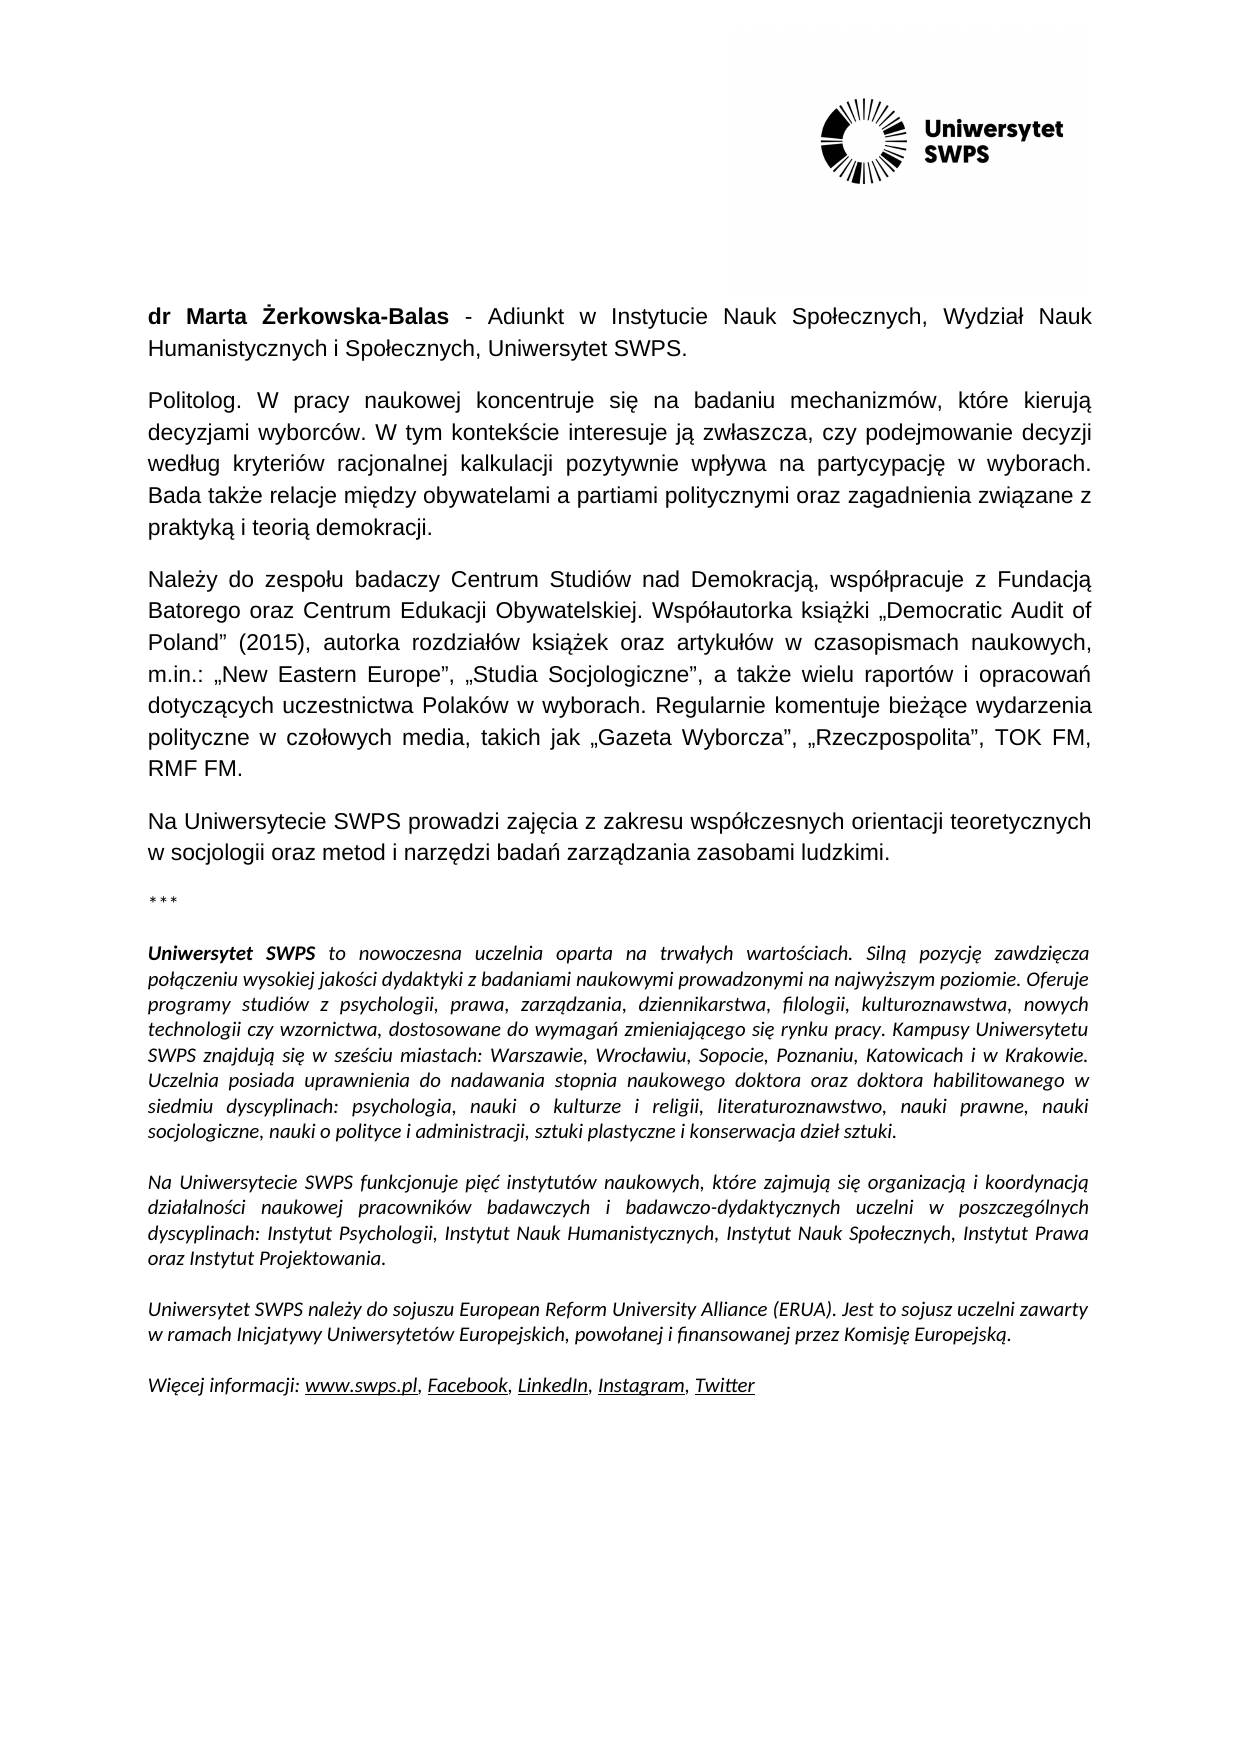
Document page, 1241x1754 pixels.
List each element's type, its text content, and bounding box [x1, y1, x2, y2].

text Więcej informacji: www.swps.pl, Facebook, LinkedIn, Instagram, Twitter [148, 1372, 1092, 1398]
subtitle Na Uniwersytecie SWPS prowadzi zajęcia z zakresu współczesnych orientacji teoretycznych w socjologii oraz metod i narzędzi badań zarządzania zasobami ludzkimi. [148, 808, 1092, 866]
subtitle dr Marta Żerkowska-Balas - Adiunkt w Instytucie Nauk Społecznych, Wydział Nauk Humanistycznych i Społecznych, Uniwersytet SWPS. [148, 303, 1092, 361]
text Uniwersytet SWPS to nowoczesna uczelnia oparta na trwałych wartościach. Silną pozycję zawdzięcza połączeniu wysokiej jakości dydaktyki z badaniami naukowymi prowadzonymi na najwyższym poziomie. Oferuje programy studiów z psychologii, prawa, zarządzania, dziennikarstwa, filologii, kulturoznawstwa, nowych technologii czy wzornictwa, dostosowane do wymagań zmieniającego się rynku pracy. Kampusy Uniwersytetu SWPS znajdują się w sześciu miastach: Warszawie, Wrocławiu, Sopocie, Poznaniu, Katowicach i w Krakowie. Uczelnia posiada uprawnienia do nadawania stopnia naukowego doktora oraz doktora habilitowanego w siedmiu dyscyplinach: psychologia, nauki o kulturze i religii, literaturoznawstwo, nauki prawne, nauki socjologiczne, nauki o polityce i administracji, sztuki plastyczne i konserwacja dzieł sztuki. [148, 940, 1092, 1144]
text Uniwersytet SWPS należy do sojuszu European Reform University Alliance (ERUA). Jest to sojusz uczelni zawarty w ramach Inicjatywy Uniwersytetów Europejskich, powołanej i finansowanej przez Komisję Europejską. [148, 1296, 1092, 1347]
text Na Uniwersytecie SWPS funkcjonuje pięć instytutów naukowych, które zajmują się organizacją i koordynacją działalności naukowej pracowników badawczych i badawczo-dydaktycznych uczelni w poszczególnych dyscyplinach: Instytut Psychologii, Instytut Nauk Humanistycznych, Instytut Nauk Społecznych, Instytut Prawa oraz Instytut Projektowania. [148, 1169, 1092, 1271]
subtitle Należy do zespołu badaczy Centrum Studiów nad Demokracją, współpracuje z Fundacją Batorego oraz Centrum Edukacji Obywatelskiej. Współautorka książki „Democratic Audit of Poland” (2015), autorka rozdziałów książek oraz artykułów w czasopismach naukowych, m.in.: „New Eastern Europe”, „Studia Socjologiczne”, a także wielu raportów i opracowań dotyczących uczestnictwa Polaków w wyborach. Regularnie komentuje bieżące wydarzenia polityczne w czołowych media, takich jak „Gazeta Wyborcza”, „Rzeczpospolita”, TOK FM, RMF FM. [148, 566, 1092, 782]
picture [731, 29, 1090, 297]
text *** [148, 892, 1092, 917]
subtitle Politolog. W pracy naukowej koncentruje się na badaniu mechanizmów, które kierują decyzjami wyborców. W tym kontekście interesuje ją zwłaszcza, czy podejmowanie decyzji według kryteriów racjonalnej kalkulacji pozytywnie wpływa na partycypację w wyborach. Bada także relacje między obywatelami a partiami politycznymi oraz zagadnienia związane z praktyką i teorią demokracji. [148, 387, 1092, 540]
